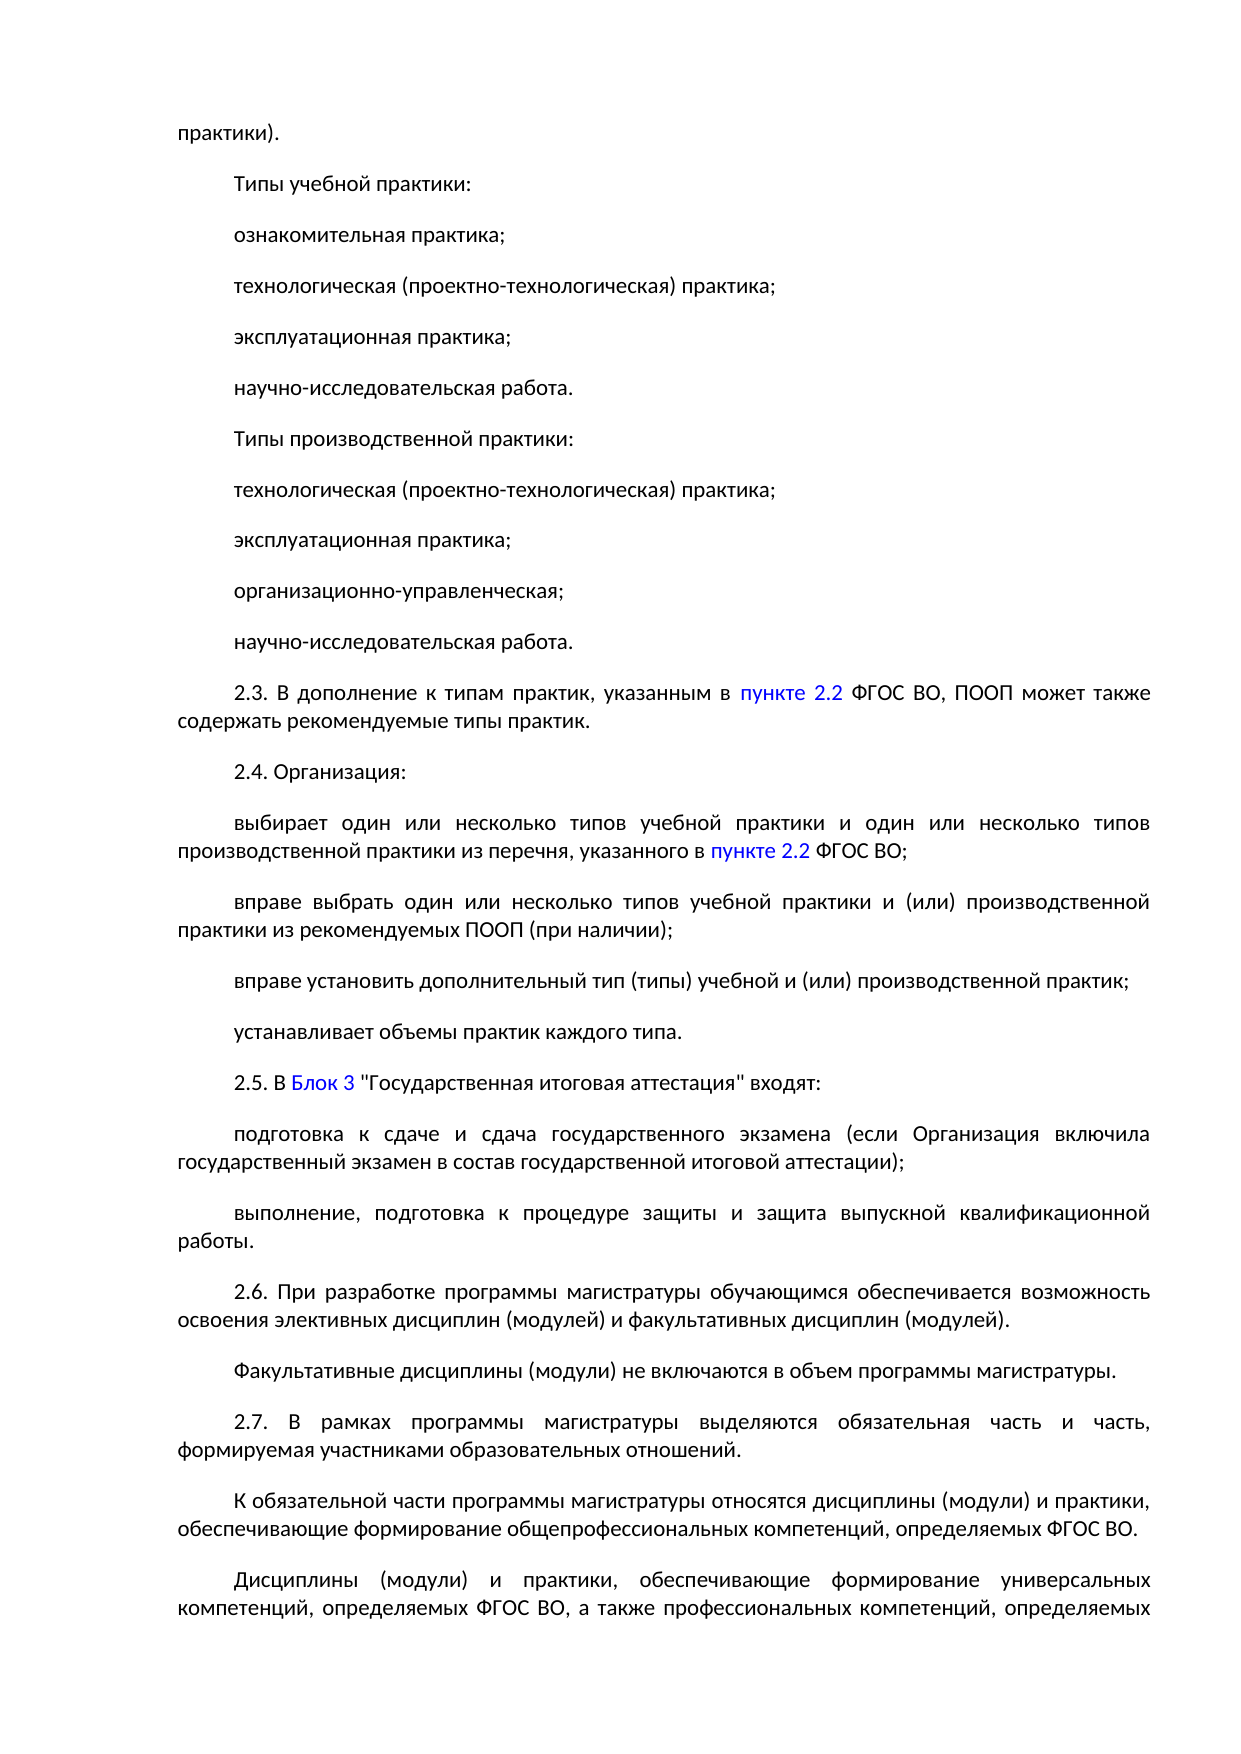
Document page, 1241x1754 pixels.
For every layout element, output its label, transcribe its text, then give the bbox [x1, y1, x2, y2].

text Типы производственной практики: [177, 424, 1152, 452]
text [177, 1565, 1152, 1621]
text технологическая (проектно-технологическая) практика; [177, 475, 1152, 503]
text выбирает один или несколько типов учебной практики и один или несколько типов производственной практики из перечня, указанного в пункте 2.2 ФГОС ВО; [177, 808, 1152, 864]
text вправе выбрать один или несколько типов учебной практики и (или) производственной практики из рекомендуемых ПООП (при наличии); [177, 887, 1152, 943]
text 2.5. В Блок 3 "Государственная итоговая аттестация" входят: [177, 1068, 1152, 1096]
text вправе установить дополнительный тип (типы) учебной и (или) производственной практик; [177, 966, 1152, 994]
text технологическая (проектно-технологическая) практика; [177, 271, 1152, 299]
text подготовка к сдаче и сдача государственного экзамена (если Организация включила государственный экзамен в состав государственной итоговой аттестации); [177, 1119, 1152, 1175]
text Факультативные дисциплины (модули) не включаются в объем программы магистратуры. [177, 1356, 1152, 1384]
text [177, 118, 1152, 146]
text ознакомительная практика; [177, 220, 1152, 248]
text научно-исследовательская работа. [177, 627, 1152, 656]
text 2.3. В дополнение к типам практик, указанным в пункте 2.2 ФГОС ВО, ПООП может также содержать рекомендуемые типы практик. [177, 678, 1152, 734]
text 2.7. В рамках программы магистратуры выделяются обязательная часть и часть, формируемая участниками образовательных отношений. [177, 1407, 1152, 1463]
text устанавливает объемы практик каждого типа. [177, 1017, 1152, 1045]
text эксплуатационная практика; [177, 322, 1152, 350]
text 2.6. При разработке программы магистратуры обучающимся обеспечивается возможность освоения элективных дисциплин (модулей) и факультативных дисциплин (модулей). [177, 1277, 1152, 1333]
text Типы учебной практики: [177, 169, 1152, 197]
text научно-исследовательская работа. [177, 373, 1152, 401]
text К обязательной части программы магистратуры относятся дисциплины (модули) и практики, обеспечивающие формирование общепрофессиональных компетенций, определяемых ФГОС ВО. [177, 1486, 1152, 1542]
text 2.4. Организация: [177, 757, 1152, 785]
text организационно-управленческая; [177, 577, 1152, 604]
text выполнение, подготовка к процедуре защиты и защита выпускной квалификационной работы. [177, 1198, 1152, 1254]
text эксплуатационная практика; [177, 526, 1152, 554]
